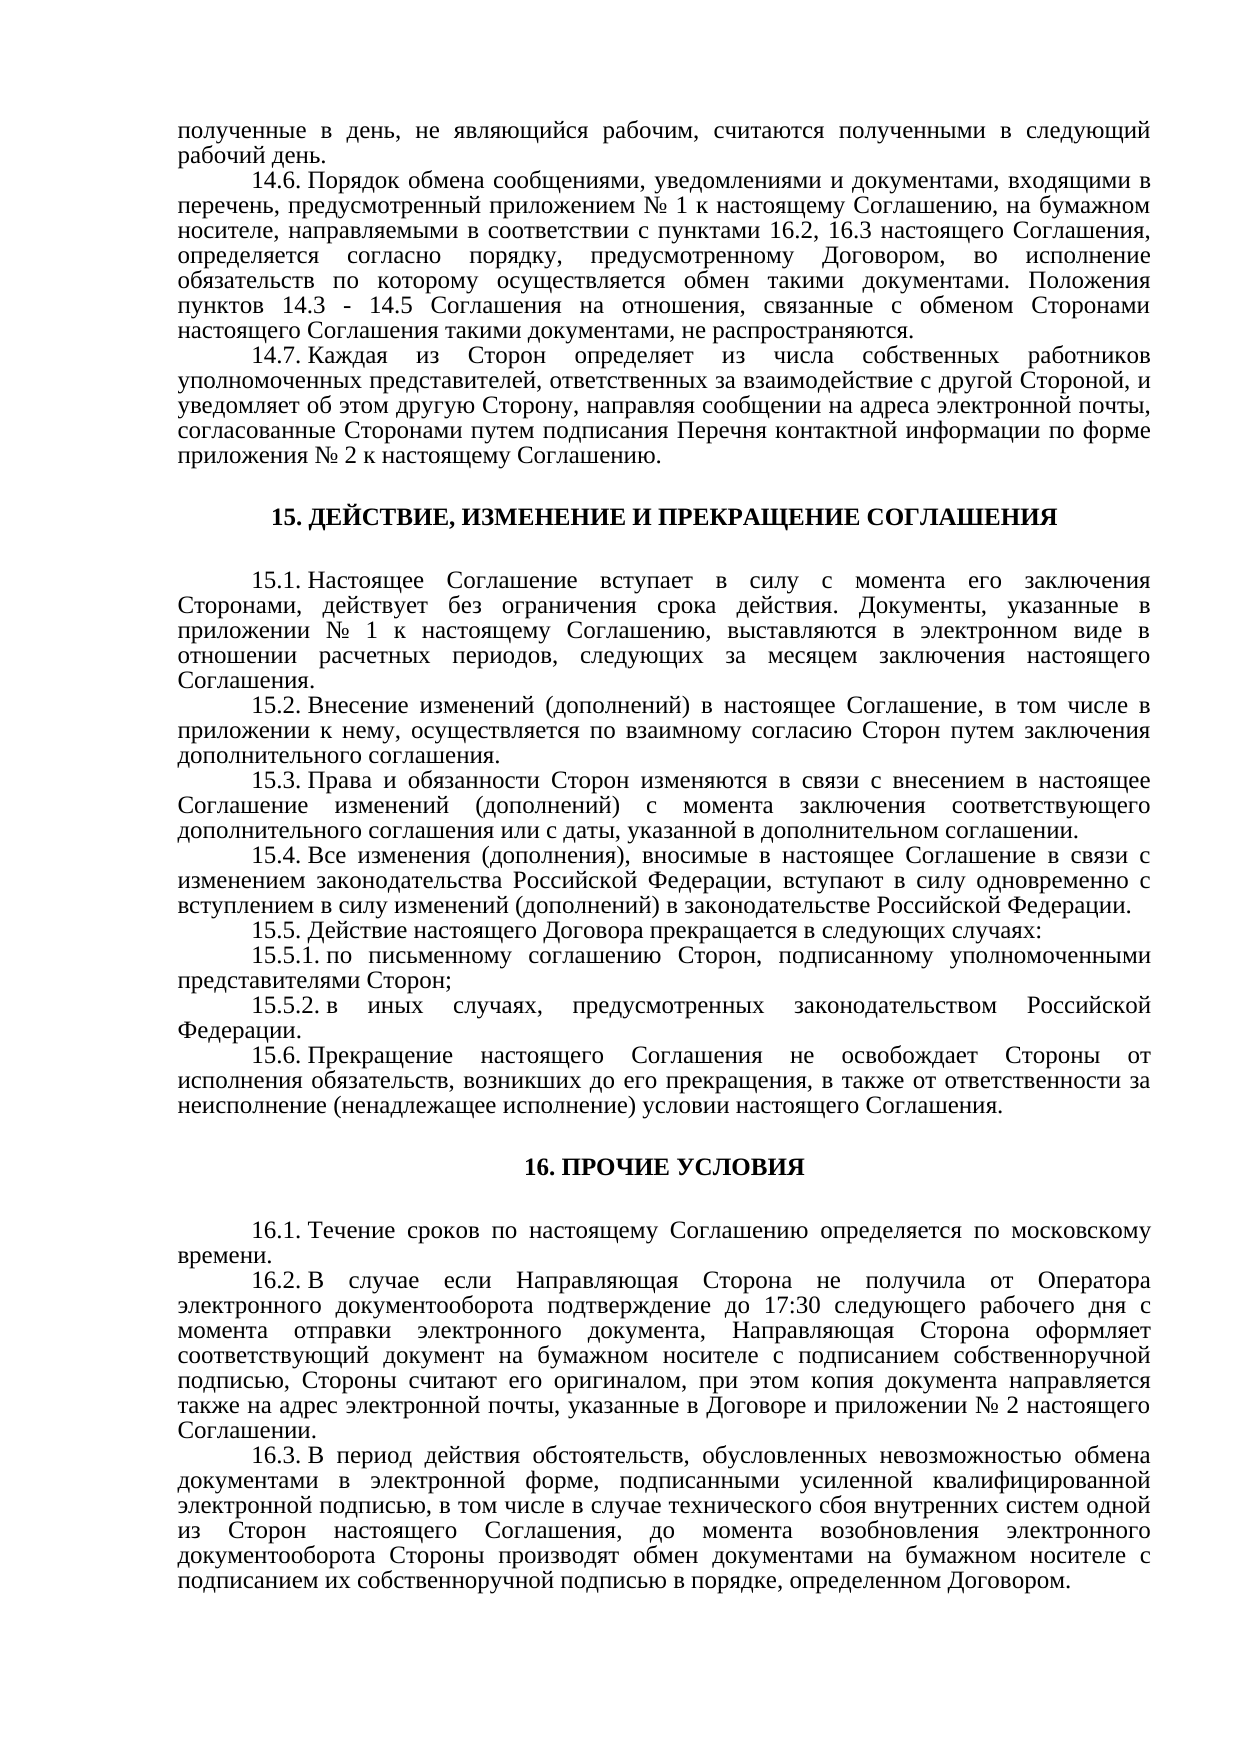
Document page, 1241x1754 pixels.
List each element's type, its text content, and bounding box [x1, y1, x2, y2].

list Права и обязанности Сторон изменяются в связи с внесением в настоящее Соглашение изменений (дополнений) с момента заключения соответствующего дополнительного соглашения или с даты, указанной в дополнительном соглашении. [177, 768, 1152, 843]
list Порядок обмена сообщениями, уведомлениями и документами, входящими в перечень, предусмотренный приложением № 1 к настоящему Соглашению, на бумажном носителе, направляемыми в соответствии с пунктами 16.2, 16.3 настоящего Соглашения, определяется согласно порядку, предусмотренному Договором, во исполнение обязательств по которому осуществляется обмен такими документами. Положения пунктов 14.3 - 14.5 Соглашения на отношения, связанные с обменом Сторонами настоящего Соглашения такими документами, не распространяются. [177, 168, 1152, 343]
list Каждая из Сторон определяет из числа собственных работников уполномоченных представителей, ответственных за взаимодействие с другой Стороной, и уведомляет об этом другую Сторону, направляя сообщении на адреса электронной почты, согласованные Сторонами путем подписания Перечня контактной информации по форме приложения № 2 к настоящему Соглашению. [177, 343, 1152, 468]
list Действие настоящего Договора прекращается в следующих случаях: [177, 918, 1152, 943]
list Настоящее Соглашение вступает в силу с момента его заключения Сторонами, действует без ограничения срока действия. Документы, указанные в приложении № 1 к настоящему Соглашению, выставляются в электронном виде в отношении расчетных периодов, следующих за месяцем заключения настоящего Соглашения. [177, 568, 1152, 693]
list В период действия обстоятельств, обусловленных невозможностью обмена документами в электронной форме, подписанными усиленной квалифицированной электронной подписью, в том числе в случае технического сбоя внутренних систем одной из Сторон настоящего Соглашения, до момента возобновления электронного документооборота Стороны производят обмен документами на бумажном носителе с подписанием их собственноручной подписью в порядке, определенном Договором. [177, 1443, 1152, 1593]
list Все изменения (дополнения), вносимые в настоящее Соглашение в связи с изменением законодательства Российской Федерации, вступают в силу одновременно с вступлением в силу изменений (дополнений) в законодательстве Российской Федерации. [177, 843, 1152, 918]
list в иных случаях, предусмотренных законодательством Российской Федерации. [177, 993, 1152, 1043]
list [177, 118, 1152, 168]
list В случае если Направляющая Сторона не получила от Оператора электронного документооборота подтверждение до 17:30 следующего рабочего дня с момента отправки электронного документа, Направляющая Сторона оформляет соответствующий документ на бумажном носителе с подписанием собственноручной подписью, Стороны считают его оригиналом, при этом копия документа направляется также на адрес электронной почты, указанные в Договоре и приложении № 2 настоящего Соглашении. [177, 1268, 1152, 1443]
list Прекращение настоящего Соглашения не освобождает Стороны от исполнения обязательств, возникших до его прекращения, в также от ответственности за неисполнение (ненадлежащее исполнение) условии настоящего Соглашения. [177, 1043, 1152, 1118]
list Течение сроков по настоящему Соглашению определяется по московскому времени. [177, 1218, 1152, 1268]
list по письменному соглашению Сторон, подписанному уполномоченными представителями Сторон; [177, 943, 1152, 993]
list ДЕЙСТВИЕ, ИЗМЕНЕНИЕ И ПРЕКРАЩЕНИЕ СОГЛАШЕНИЯ [177, 506, 1152, 531]
list ПРОЧИЕ УСЛОВИЯ [177, 1156, 1152, 1181]
list Внесение изменений (дополнений) в настоящее Соглашение, в том числе в приложении к нему, осуществляется по взаимному согласию Сторон путем заключения дополнительного соглашения. [177, 693, 1152, 768]
